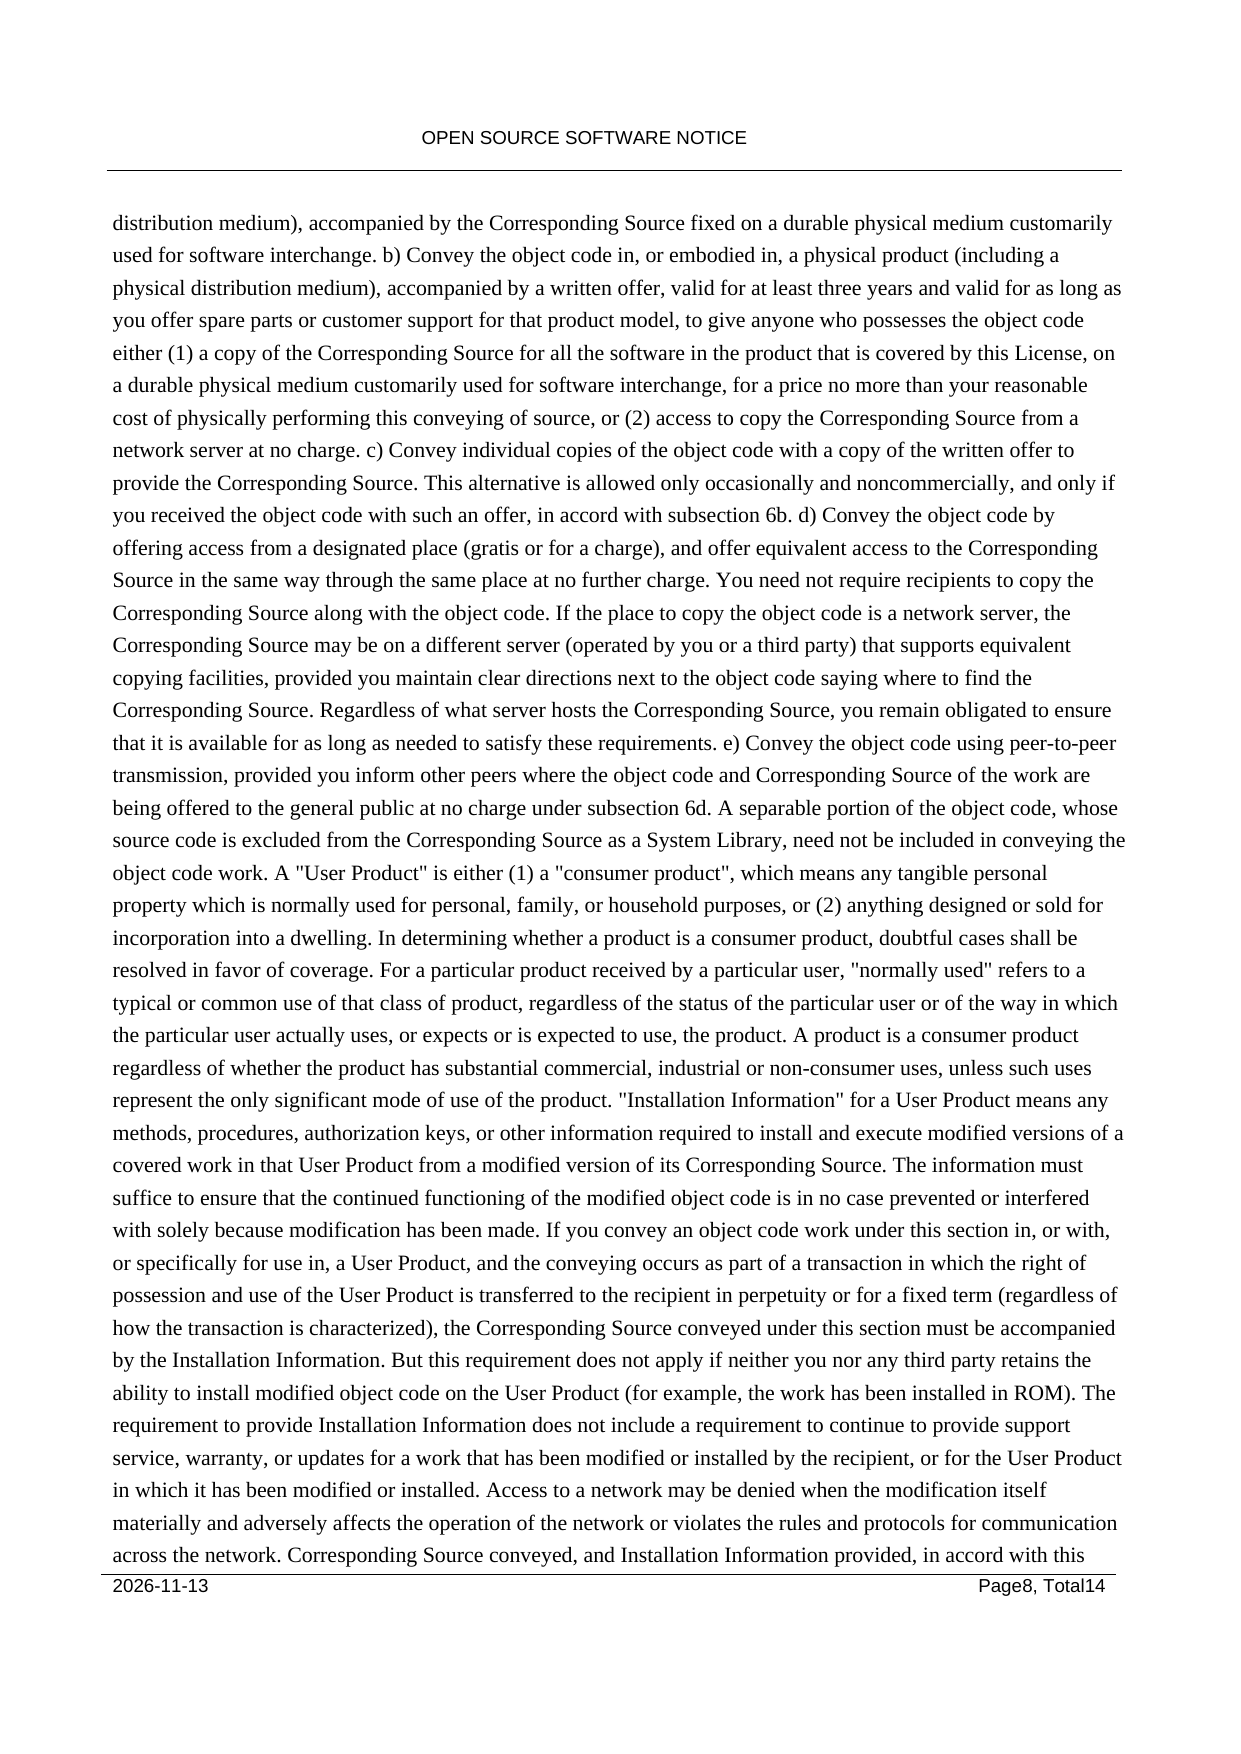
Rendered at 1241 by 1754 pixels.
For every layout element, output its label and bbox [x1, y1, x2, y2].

text [112, 206, 1128, 1571]
